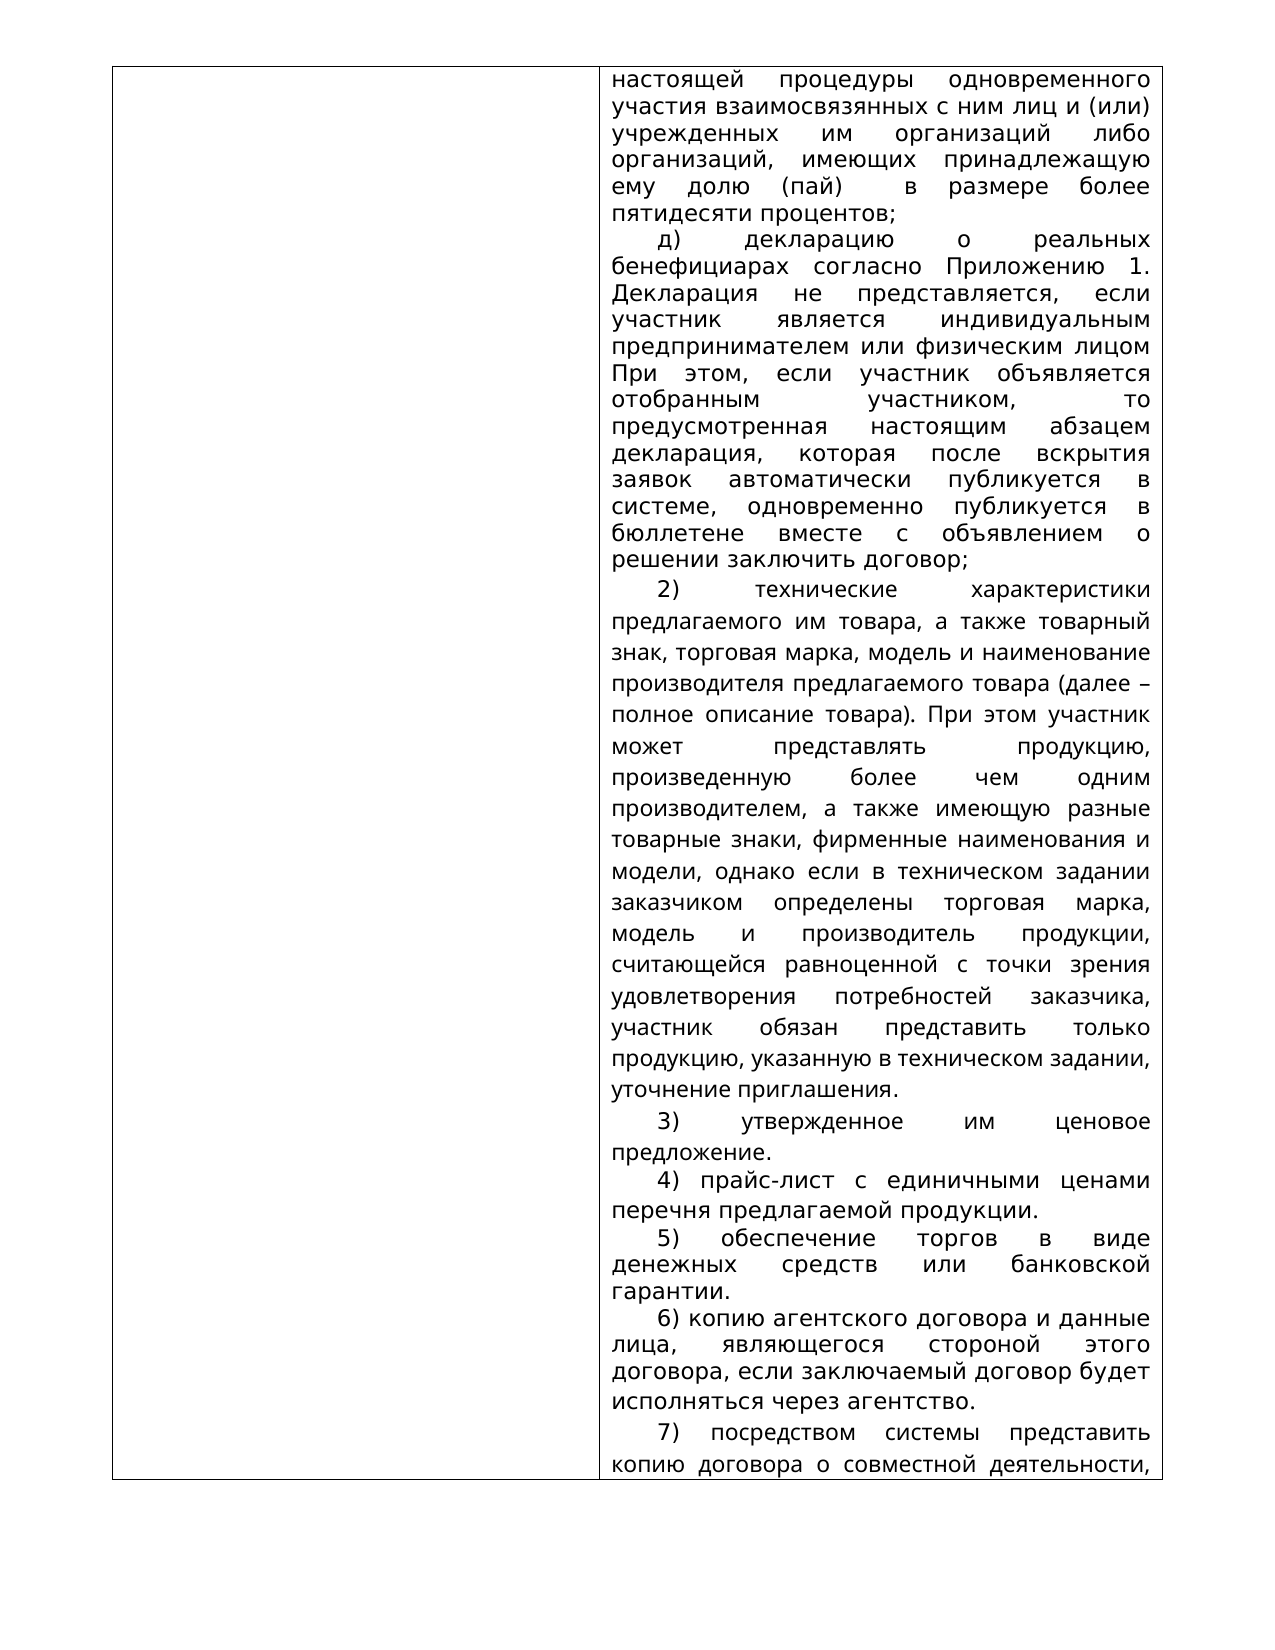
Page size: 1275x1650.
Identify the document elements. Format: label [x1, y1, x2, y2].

table_cell [113, 67, 599, 1479]
table_cell [600, 67, 1162, 1479]
